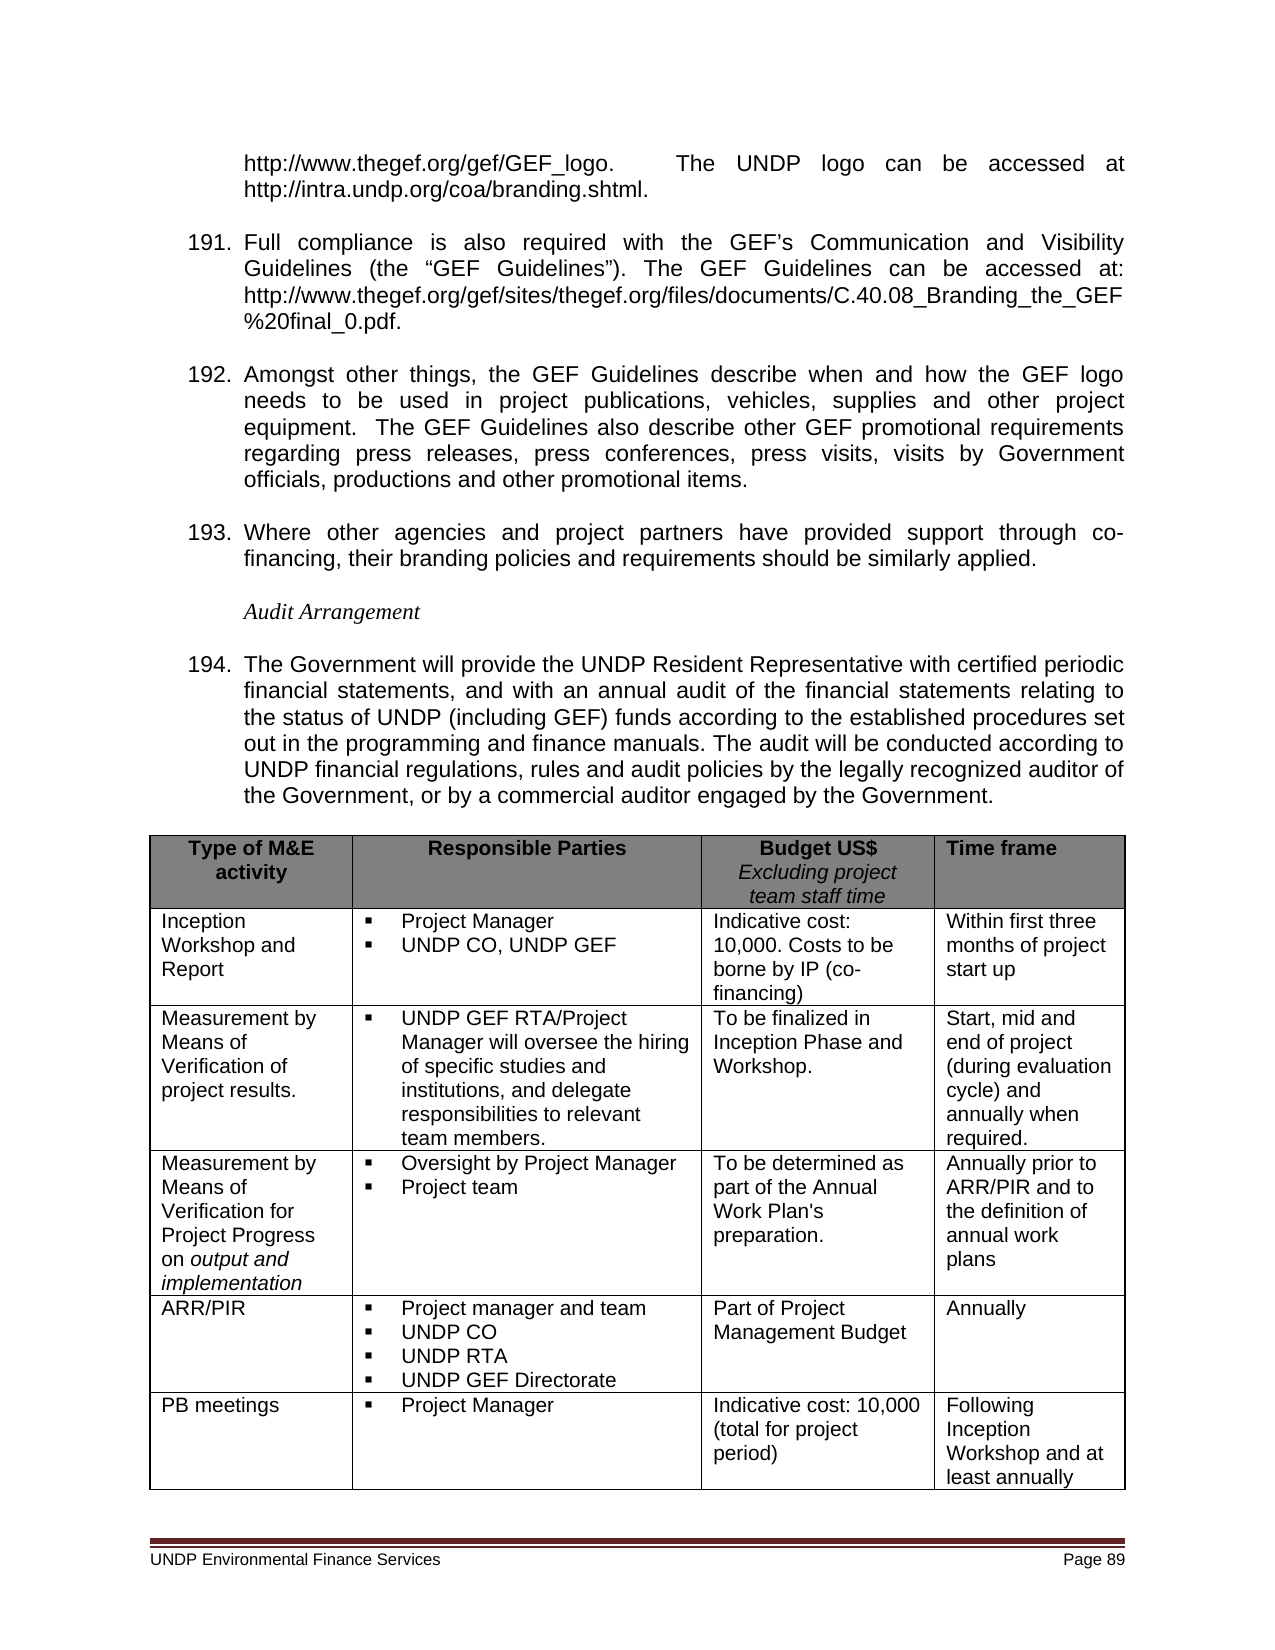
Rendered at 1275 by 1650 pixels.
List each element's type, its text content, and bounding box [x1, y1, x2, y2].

list Where other agencies and project partners have provided support through co-financing, their branding policies and requirements should be similarly applied. [187, 519, 1125, 572]
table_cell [702, 1393, 934, 1489]
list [187, 150, 1125, 203]
table_cell Measurement by Means of Verification for Project Progress on output and implementation [151, 1151, 352, 1295]
table_cell To be finalized in Inception Phase and Workshop. [702, 1006, 934, 1150]
text Audit Arrangement [169, 598, 1125, 624]
table_cell Measurement by Means of Verification of project results. [151, 1006, 352, 1150]
list Full compliance is also required with the GEF’s Communication and Visibility Guidelines (the “GEF Guidelines”). The GEF Guidelines can be accessed at: http://www.thegef.org/gef/sites/thegef.org/files/documents/C.40.08_Branding_the_GEF%20final_0.pdf. [187, 229, 1125, 334]
list Amongst other things, the GEF Guidelines describe when and how the GEF logo needs to be used in project publications, vehicles, supplies and other project equipment. The GEF Guidelines also describe other GEF promotional requirements regarding press releases, press conferences, press visits, visits by Government officials, productions and other promotional items. [187, 361, 1125, 493]
table_cell Oversight by Project Manager Project team [353, 1151, 701, 1295]
table_cell Project Manager UNDP CO, UNDP GEF [353, 909, 701, 1005]
table_header Responsible Parties [353, 836, 701, 908]
table_cell Part of Project Management Budget [702, 1296, 934, 1392]
table_cell To be determined as part of the Annual Work Plan's preparation. [702, 1151, 934, 1295]
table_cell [935, 1393, 1124, 1489]
table_cell Project manager and team UNDP CO UNDP RTA UNDP GEF Directorate [353, 1296, 701, 1392]
list The Government will provide the UNDP Resident Representative with certified periodic financial statements, and with an annual audit of the financial statements relating to the status of UNDP (including GEF) funds according to the established procedures set out in the programming and finance manuals. The audit will be conducted according to UNDP financial regulations, rules and audit policies by the legally recognized auditor of the Government, or by a commercial auditor engaged by the Government. [187, 651, 1125, 809]
table_cell Annually prior to ARR/PIR and to the definition of annual work plans [935, 1151, 1124, 1295]
table_cell Inception Workshop and Report [151, 909, 352, 1005]
table_cell PB meetings [151, 1393, 352, 1489]
table_cell Annually [935, 1296, 1124, 1392]
table_cell Indicative cost: 10,000. Costs to be borne by IP (co-financing) [702, 909, 934, 1005]
table_header Budget US$ Excluding project team staff time [702, 836, 934, 908]
table_header Type of M&E activity [151, 836, 352, 908]
table_header Time frame [935, 836, 1124, 908]
table_cell Start, mid and end of project (during evaluation cycle) and annually when required. [935, 1006, 1124, 1150]
table_cell Within first three months of project start up [935, 909, 1124, 1005]
table_cell ARR/PIR [151, 1296, 352, 1392]
table_cell Project Manager [353, 1393, 701, 1489]
table_cell UNDP GEF RTA/Project Manager will oversee the hiring of specific studies and institutions, and delegate responsibilities to relevant team members. [353, 1006, 701, 1150]
